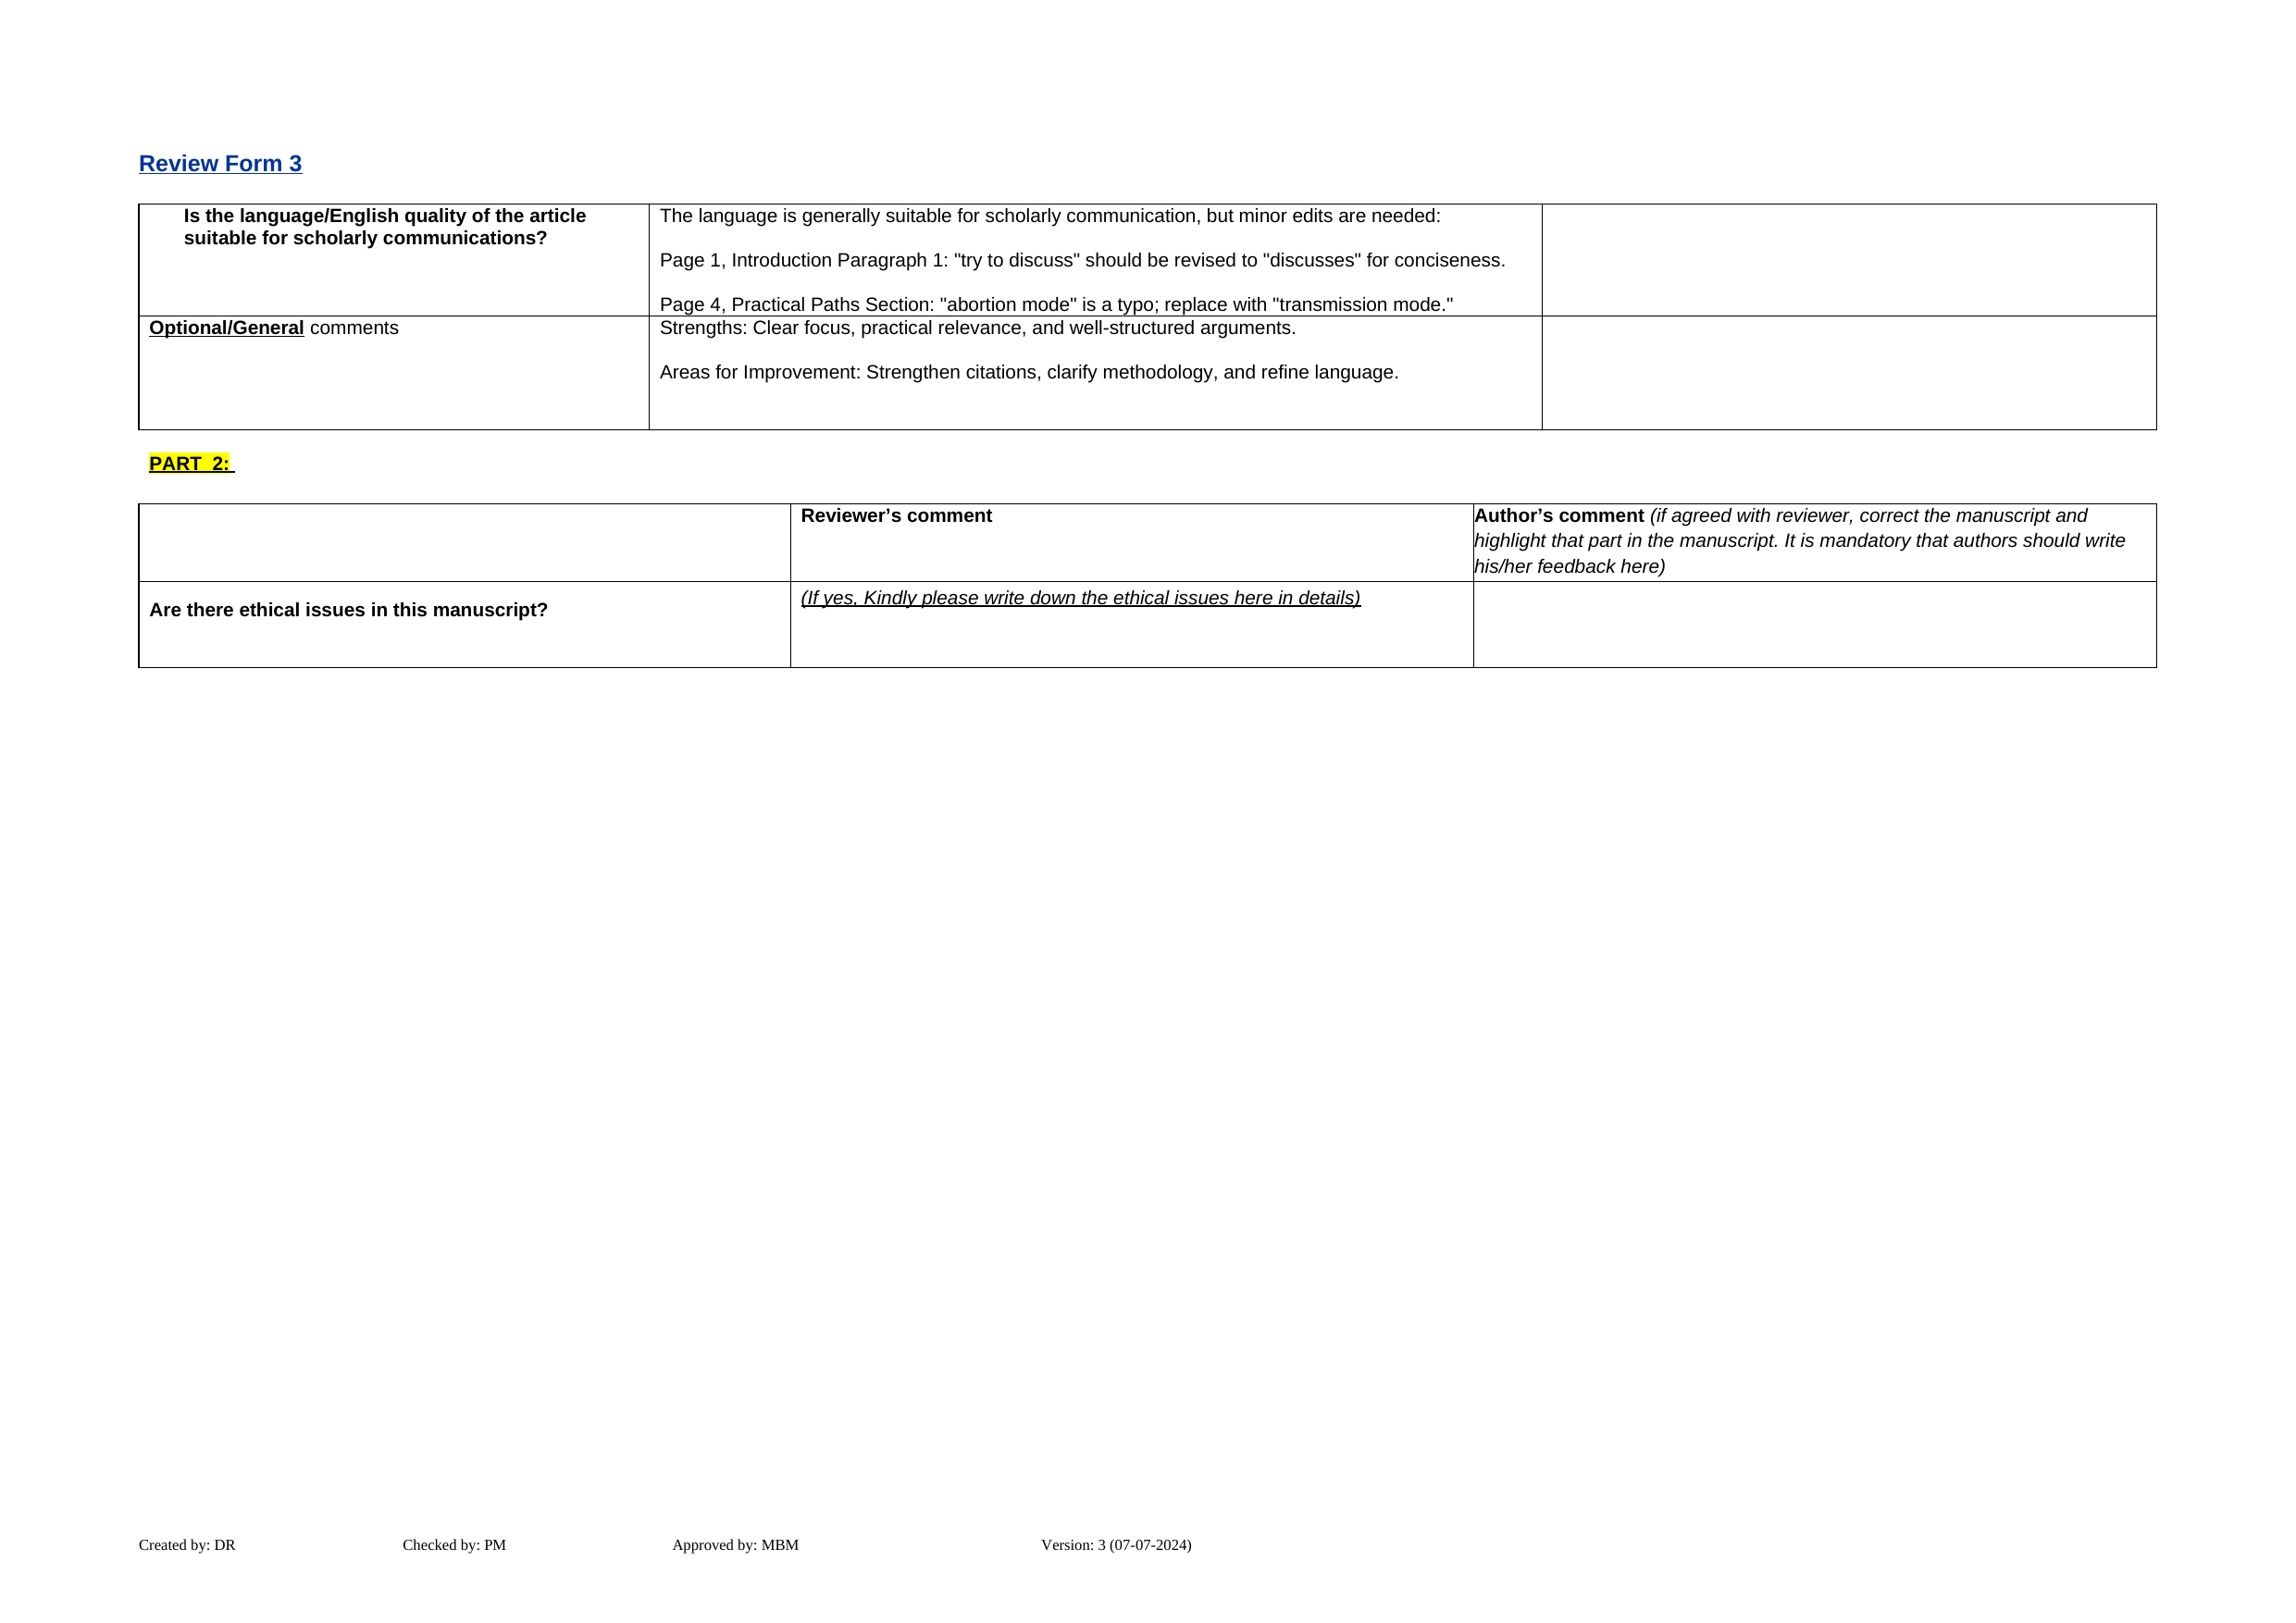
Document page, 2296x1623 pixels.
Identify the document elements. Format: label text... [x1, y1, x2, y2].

table_cell (If yes, Kindly please write down the ethical issues here in details) [791, 582, 1473, 667]
table_cell Strengths: Clear focus, practical relevance, and well-structured arguments. Areas for Improvement: Strengthen citations, clarify methodology, and refine language. [650, 316, 1542, 428]
table_cell Reviewer’s comment [791, 504, 1473, 581]
table_cell Author’s comment (if agreed with reviewer, correct the manuscript and highlight that part in the manuscript. It is mandatory that authors should write his/her feedback here) [1474, 504, 2156, 581]
table_cell The language is generally suitable for scholarly communication, but minor edits are needed: Page 1, Introduction Paragraph 1: "try to discuss" should be revised to "discusses" for conciseness. Page 4, Practical Paths Section: "abortion mode" is a typo; replace with "transmission mode." [650, 204, 1542, 316]
table_cell Are there ethical issues in this manuscript? [140, 582, 790, 667]
table_cell [1474, 582, 2156, 667]
table_cell Is the language/English quality of the article suitable for scholarly communications? [140, 204, 649, 316]
table_cell [1543, 316, 2156, 428]
table_cell [140, 504, 790, 581]
table_cell Optional/General comments [140, 316, 649, 428]
table_cell [1543, 204, 2156, 316]
table_header PART 2: [139, 452, 2156, 502]
